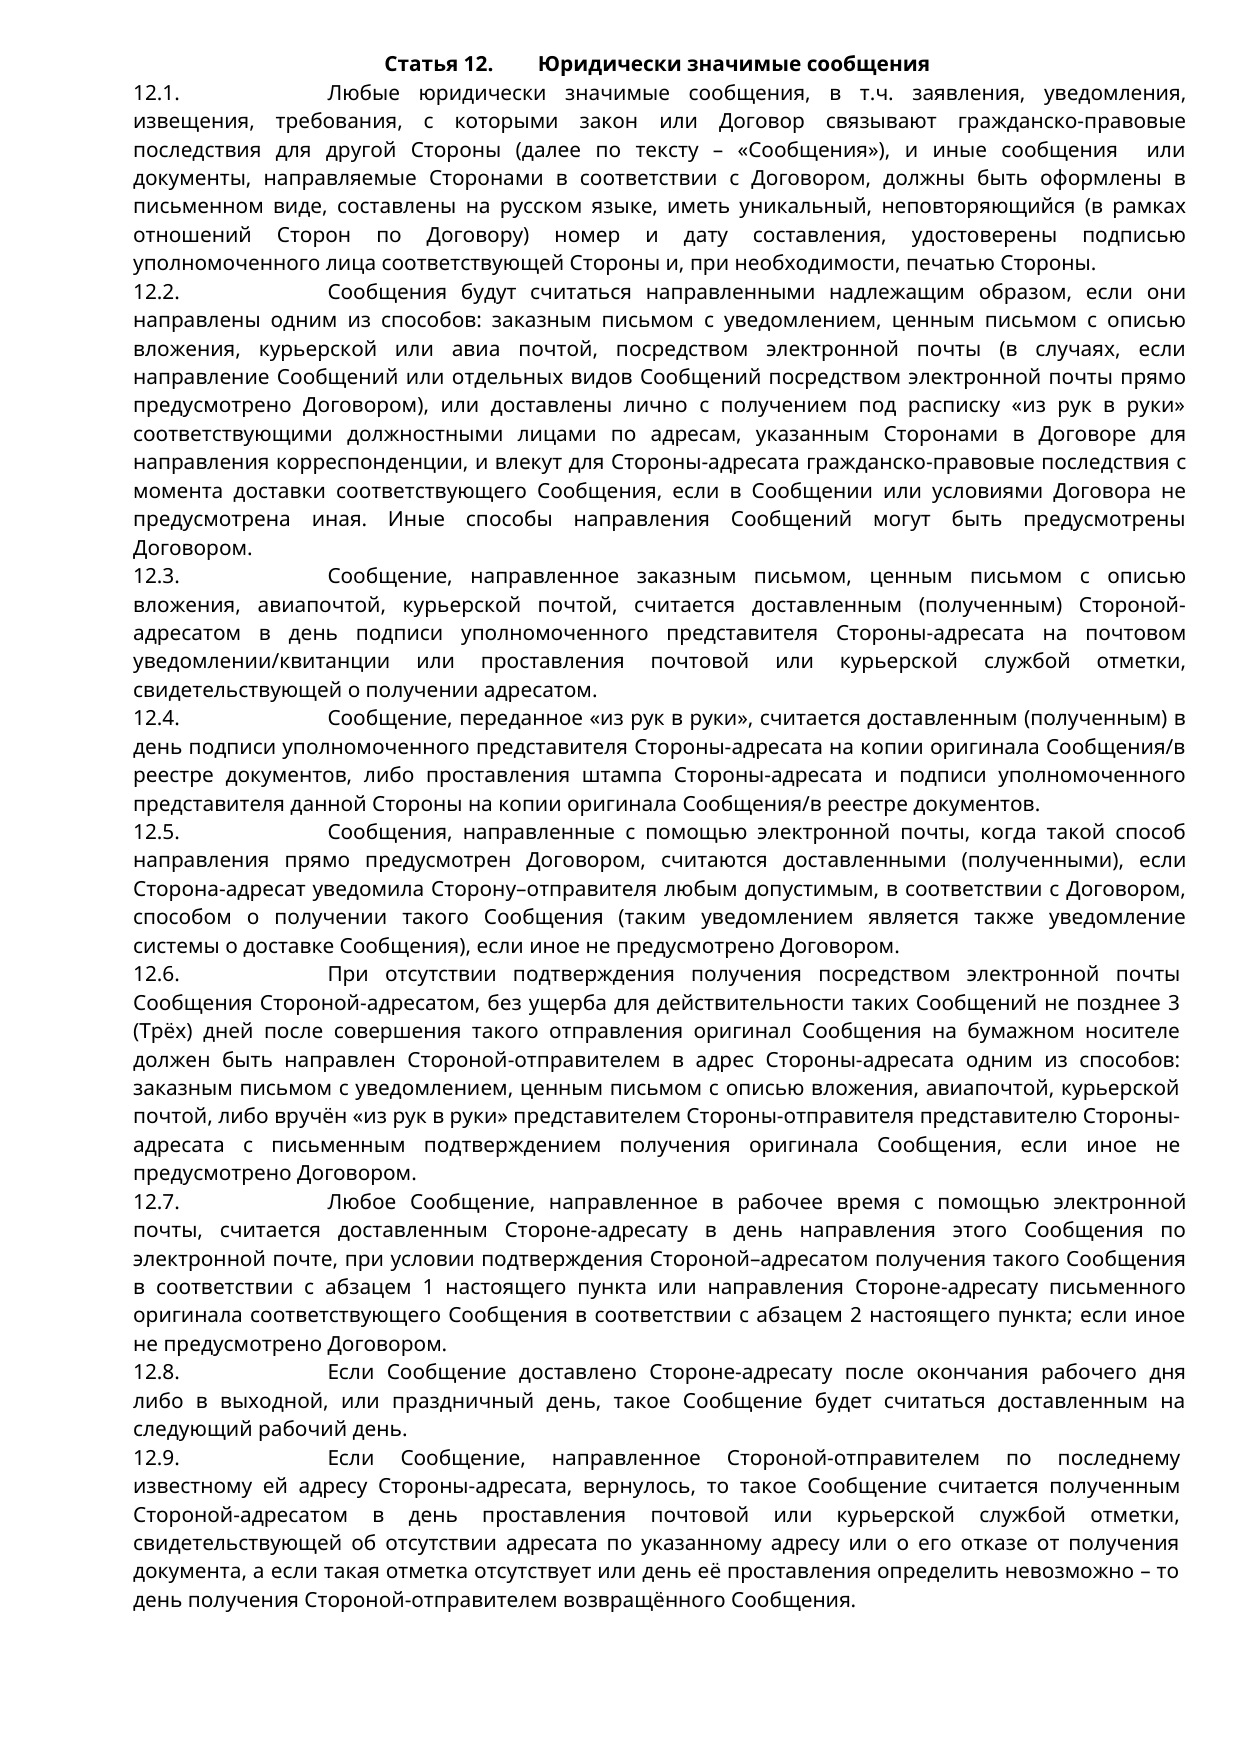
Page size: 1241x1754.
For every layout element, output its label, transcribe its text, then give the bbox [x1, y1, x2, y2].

list Любое Сообщение, направленное в рабочее время с помощью электронной почты, считается доставленным Стороне-адресату в день направления этого Сообщения по электронной почте, при условии подтверждения Стороной–адресатом получения такого Сообщения в соответствии с абзацем 1 настоящего пункта или направления Стороне-адресату письменного оригинала соответствующего Сообщения в соответствии с абзацем 2 настоящего пункта; если иное не предусмотрено Договором. [133, 1187, 1187, 1357]
list Если Сообщение, направленное Стороной-отправителем по последнему известному ей адресу Стороны-адресата, вернулось, то такое Сообщение считается полученным Стороной-адресатом в день проставления почтовой или курьерской службой отметки, свидетельствующей об отсутствии адресата по указанному адресу или о его отказе от получения документа, а если такая отметка отсутствует или день её проставления определить невозможно – то день получения Стороной-отправителем возвращённого Сообщения. [133, 1443, 1181, 1613]
list Сообщение, направленное заказным письмом, ценным письмом с описью вложения, авиапочтой, курьерской почтой, считается доставленным (полученным) Стороной-адресатом в день подписи уполномоченного представителя Стороны-адресата на почтовом уведомлении/квитанции или проставления почтовой или курьерской службой отметки, свидетельствующей о получении адресатом. [133, 561, 1187, 703]
list Сообщения, направленные с помощью электронной почты, когда такой способ направления прямо предусмотрен Договором, считаются доставленными (полученными), если Сторона-адресат уведомила Сторону–отправителя любым допустимым, в соответствии с Договором, способом о получении такого Сообщения (таким уведомлением является также уведомление системы о доставке Сообщения), если иное не предусмотрено Договором. [133, 817, 1187, 959]
list Любые юридически значимые сообщения, в т.ч. заявления, уведомления, извещения, требования, с которыми закон или Договор связывают гражданско-правовые последствия для другой Стороны (далее по тексту – «Сообщения»), и иные сообщения или документы, направляемые Сторонами в соответствии с Договором, должны быть оформлены в письменном виде, составлены на русском языке, иметь уникальный, неповторяющийся (в рамках отношений Сторон по Договору) номер и дату составления, удостоверены подписью уполномоченного лица соответствующей Стороны и, при необходимости, печатью Стороны. [133, 78, 1187, 277]
subtitle Юридически значимые сообщения [133, 49, 1181, 78]
list При отсутствии подтверждения получения посредством электронной почты Сообщения Стороной-адресатом, без ущерба для действительности таких Сообщений не позднее 3 (Трёх) дней после совершения такого отправления оригинал Сообщения на бумажном носителе должен быть направлен Стороной-отправителем в адрес Стороны-адресата одним из способов: заказным письмом с уведомлением, ценным письмом с описью вложения, авиапочтой, курьерской почтой, либо вручён «из рук в руки» представителем Стороны-отправителя представителю Стороны-адресата с письменным подтверждением получения оригинала Сообщения, если иное не предусмотрено Договором. [133, 959, 1181, 1187]
list Если Сообщение доставлено Стороне-адресату после окончания рабочего дня либо в выходной, или праздничный день, такое Сообщение будет считаться доставленным на следующий рабочий день. [133, 1357, 1187, 1443]
list Сообщение, переданное «из рук в руки», считается доставленным (полученным) в день подписи уполномоченного представителя Стороны-адресата на копии оригинала Сообщения/в реестре документов, либо проставления штампа Стороны-адресата и подписи уполномоченного представителя данной Стороны на копии оригинала Сообщения/в реестре документов. [133, 703, 1187, 817]
list Сообщения будут считаться направленными надлежащим образом, если они направлены одним из способов: заказным письмом с уведомлением, ценным письмом с описью вложения, курьерской или авиа почтой, посредством электронной почты (в случаях, если направление Сообщений или отдельных видов Сообщений посредством электронной почты прямо предусмотрено Договором), или доставлены лично с получением под расписку «из рук в руки» соответствующими должностными лицами по адресам, указанным Сторонами в Договоре для направления корреспонденции, и влекут для Стороны-адресата гражданско-правовые последствия с момента доставки соответствующего Сообщения, если в Сообщении или условиями Договора не предусмотрена иная. Иные способы направления Сообщений могут быть предусмотрены Договором. [133, 277, 1187, 561]
